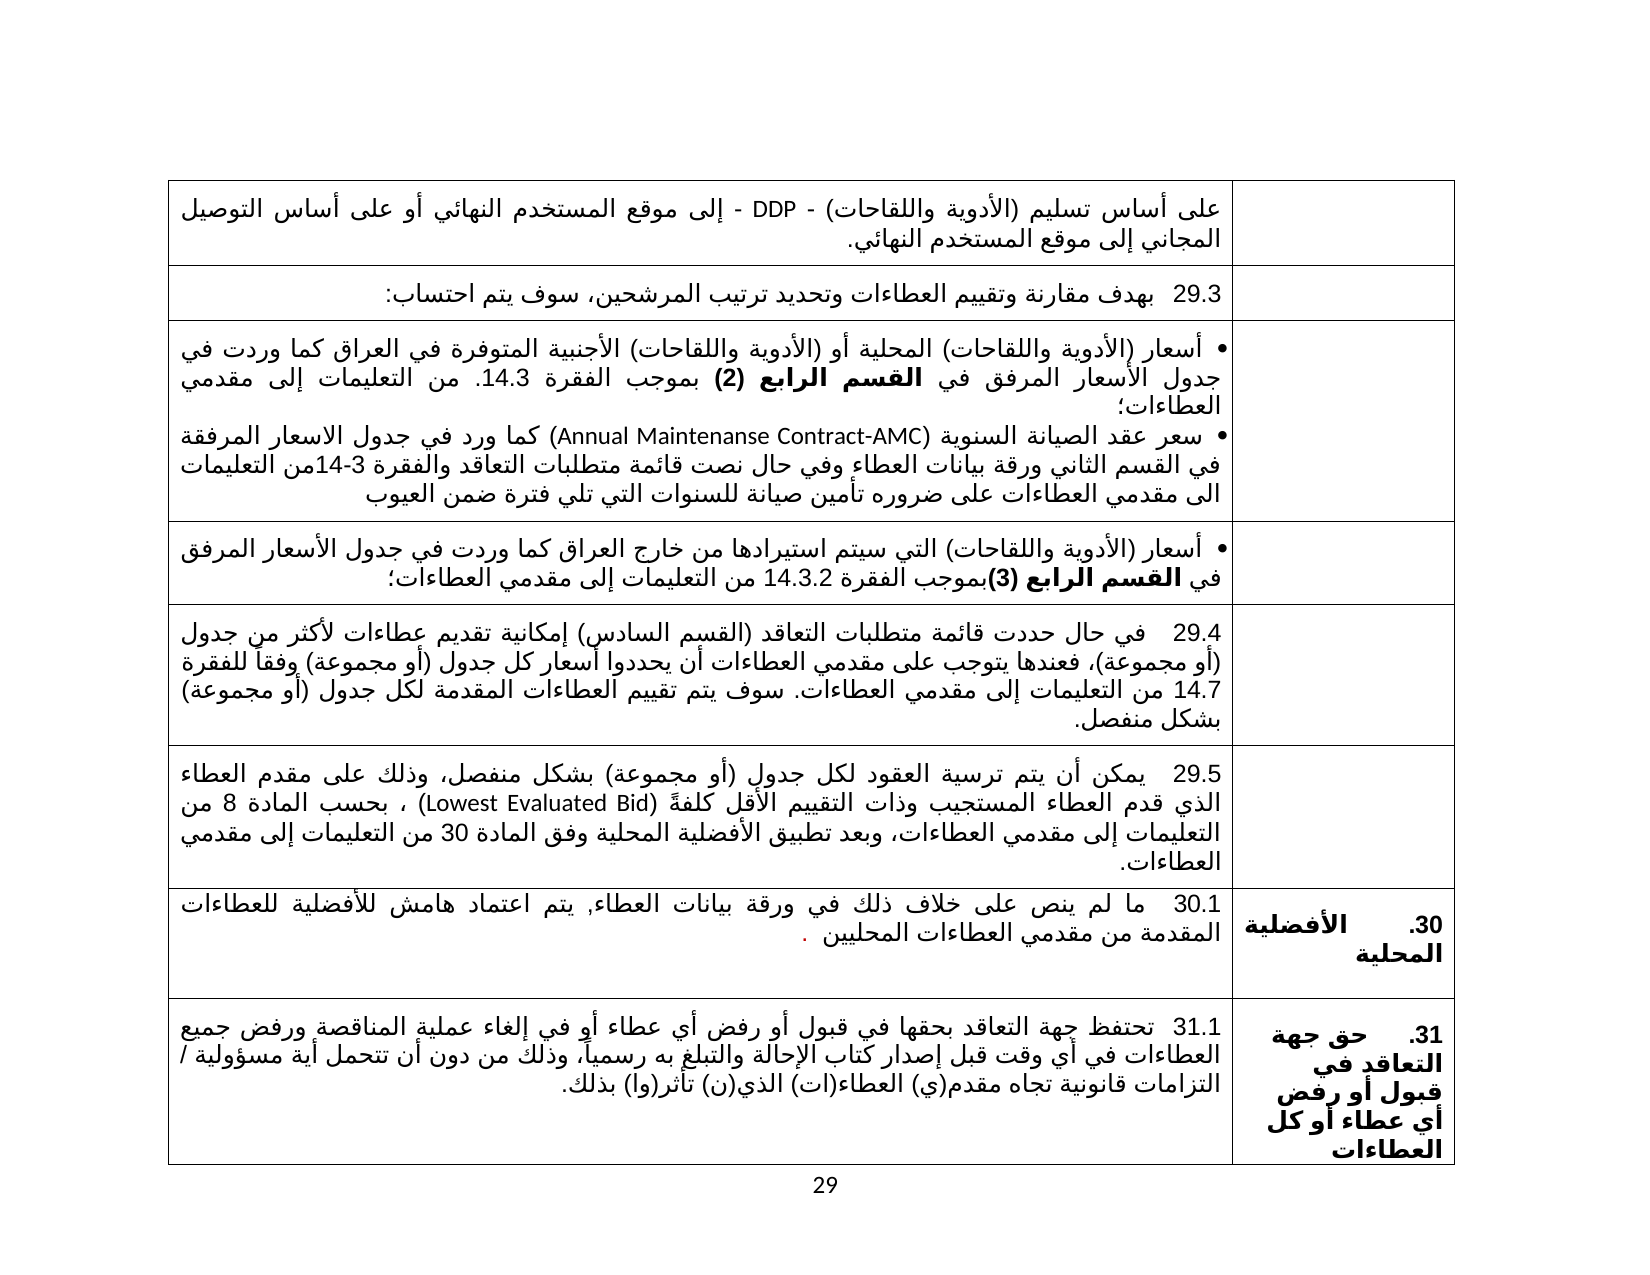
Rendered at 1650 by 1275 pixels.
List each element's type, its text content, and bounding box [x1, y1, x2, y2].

table_cell [1233, 266, 1454, 320]
table_cell أسعار (الأدوية واللقاحات) التي سيتم استيرادها من خارج العراق كما وردت في جدول الأسعار المرفق في القسم الرابع (3)بموجب الفقرة 14.3.2 من التعليمات إلى مقدمي العطاءات؛ [169, 522, 1232, 604]
table_cell [1233, 605, 1454, 745]
table_cell 30. الأفضلية المحلية [1233, 889, 1454, 998]
table_cell [1233, 321, 1454, 521]
table_cell 29.3 بهدف مقارنة وتقييم العطاءات وتحديد ترتيب المرشحين، سوف يتم احتساب: [169, 266, 1232, 320]
table_cell 30.1 ما لم ينص على خلاف ذلك في ورقة بيانات العطاء, يتم اعتماد هامش للأفضلية للعطاءات المقدمة من مقدمي العطاءات المحليين . [169, 889, 1232, 998]
table_cell [1233, 522, 1454, 604]
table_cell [169, 181, 1232, 265]
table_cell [1233, 999, 1454, 1163]
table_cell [169, 999, 1232, 1163]
table_cell [1233, 746, 1454, 888]
table_cell 29.5 يمكن أن يتم ترسية العقود لكل جدول (أو مجموعة) بشكل منفصل، وذلك على مقدم العطاء الذي قدم العطاء المستجيب وذات التقييم الأقل كلفةً (Lowest Evaluated Bid) ، بحسب المادة 8 من التعليمات إلى مقدمي العطاءات، وبعد تطبيق الأفضلية المحلية وفق المادة 30 من التعليمات إلى مقدمي العطاءات. [169, 746, 1232, 888]
table_cell [1233, 181, 1454, 265]
table_cell أسعار (الأدوية واللقاحات) المحلية أو (الأدوية واللقاحات) الأجنبية المتوفرة في العراق كما وردت في جدول الأسعار المرفق في القسم الرابع (2) بموجب الفقرة 14.3. من التعليمات إلى مقدمي العطاءات؛ سعر عقد الصيانة السنوية (Annual Maintenanse Contract-AMC) كما ورد في جدول الاسعار المرفقة في القسم الثاني ورقة بيانات العطاء وفي حال نصت قائمة متطلبات التعاقد والفقرة 3-14من التعليمات الى مقدمي العطاءات على ضروره تأمين صيانة للسنوات التي تلي فترة ضمن العيوب [169, 321, 1232, 521]
table_cell 29.4 في حال حددت قائمة متطلبات التعاقد (القسم السادس) إمكانية تقديم عطاءات لأكثر من جدول (أو مجموعة)، فعندها يتوجب على مقدمي العطاءات أن يحددوا أسعار كل جدول (أو مجموعة) وفقاً للفقرة 14.7 من التعليمات إلى مقدمي العطاءات. سوف يتم تقييم العطاءات المقدمة لكل جدول (أو مجموعة) بشكل منفصل. [169, 605, 1232, 745]
